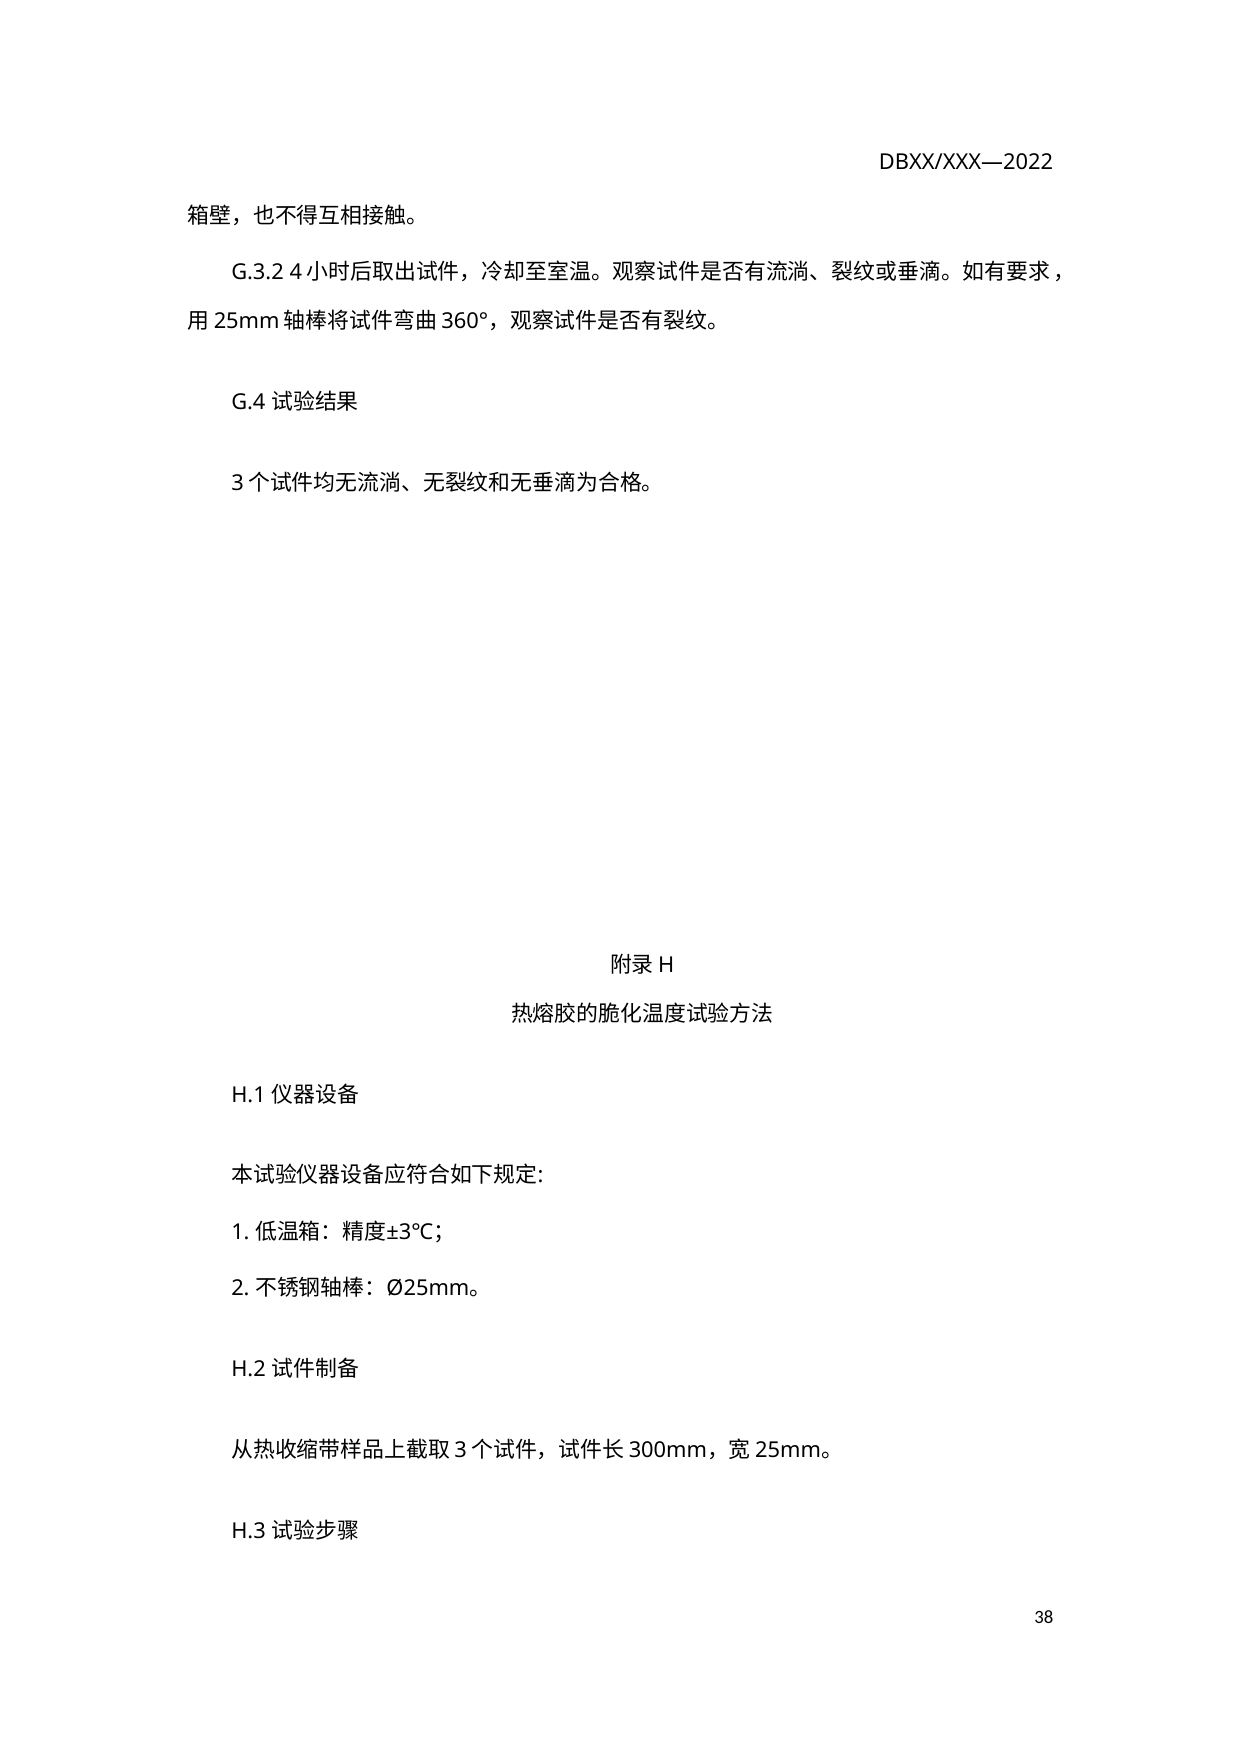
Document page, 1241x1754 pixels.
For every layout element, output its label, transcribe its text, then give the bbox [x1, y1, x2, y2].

text H.1 仪器设备 [187, 1076, 1053, 1109]
text 从热收缩带样品上截取3个试件，试件长300mm，宽25mm。 [187, 1432, 1053, 1464]
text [187, 197, 1053, 230]
text G.3.2 4小时后取出试件，冷却至室温。观察试件是否有流淌、裂纹或垂滴。如有要求，用25mm轴棒将试件弯曲360°，观察试件是否有裂纹。 [187, 254, 1053, 335]
text H.2 试件制备 [187, 1351, 1053, 1383]
text 热熔胶的脆化温度试验方法 [187, 996, 1053, 1028]
text 2. 不锈钢轴棒：Ø25mm。 [187, 1270, 1053, 1303]
text 3个试件均无流淌、无裂纹和无垂滴为合格。 [187, 464, 1053, 497]
text G.4 试验结果 [187, 383, 1053, 416]
text 1. 低温箱：精度±3℃； [187, 1214, 1053, 1246]
text 本试验仪器设备应符合如下规定: [187, 1157, 1053, 1190]
text 附录H [187, 947, 1053, 980]
text H.3 试验步骤 [187, 1513, 1053, 1545]
